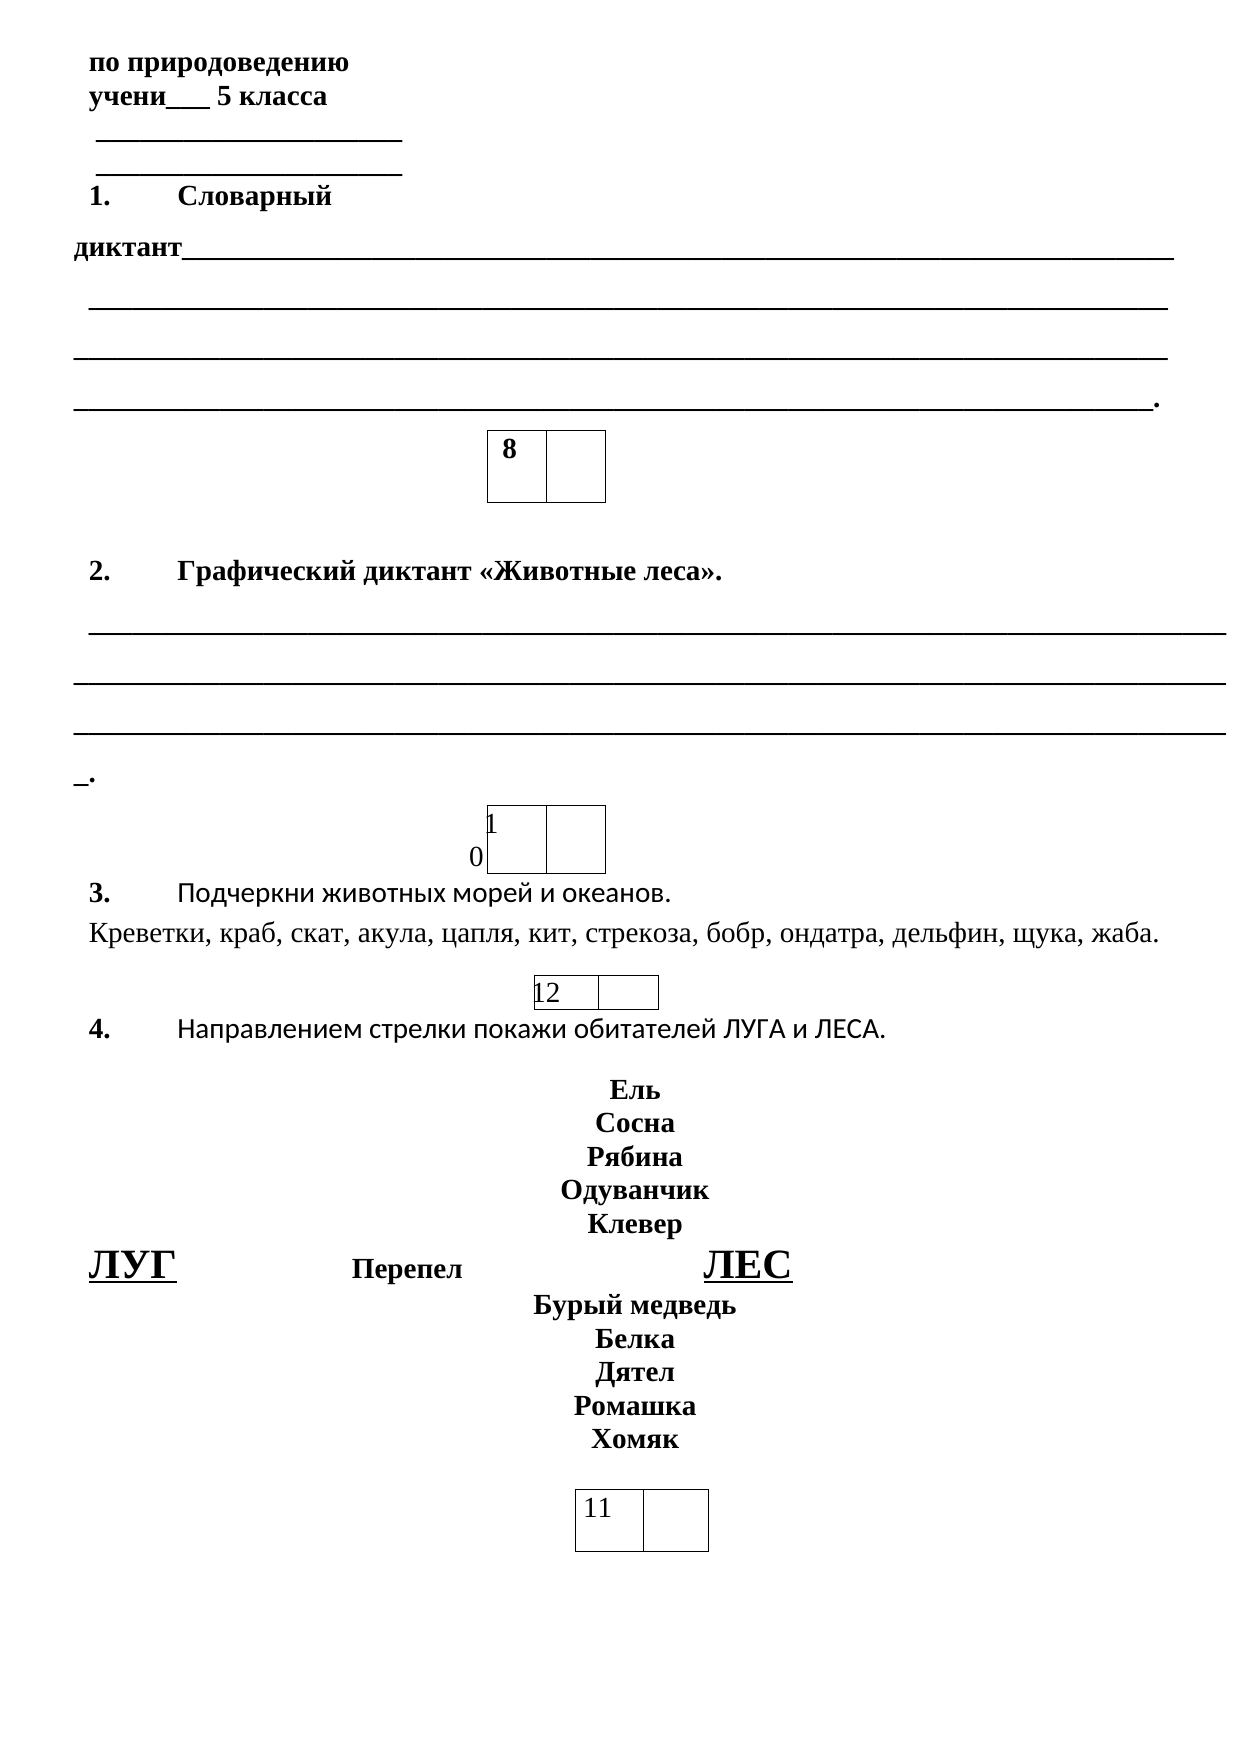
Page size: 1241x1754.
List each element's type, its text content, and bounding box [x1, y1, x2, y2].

list Словарный диктант____________________________________________________________________ [74, 178, 1181, 262]
text по природоведению [74, 44, 1181, 78]
text Сосна [74, 1105, 1181, 1139]
text Одуванчик [74, 1172, 1181, 1206]
text _____________________ [74, 145, 1181, 178]
table_header [547, 431, 605, 502]
text Дятел [74, 1354, 1181, 1388]
table_header 12 [535, 976, 598, 1009]
table_header [599, 976, 658, 1009]
list Подчеркни животных морей и океанов. [74, 874, 1181, 910]
text Бурый медведь [74, 1287, 1181, 1321]
text Хомяк [74, 1422, 1181, 1455]
list Креветки, краб, скат, акула, цапля, кит, стрекоза, бобр, ондатра, дельфин, щука, жаба. [74, 915, 1181, 949]
text ЛУГ Перепел ЛЕС [74, 1239, 1181, 1287]
table_header 11 [576, 1490, 643, 1551]
list _______________________________________________________________________________________________________________________________________________________________________________________________________________________________. [74, 279, 1181, 413]
table_header 8 [488, 431, 546, 502]
list _____________________________________________________________________________________________________________________________________________________________________________________________________________________________________________. [74, 604, 1240, 788]
text _____________________ [74, 111, 1181, 145]
list Направлением стрелки покажи обитателей ЛУГА и ЛЕСА. [74, 1010, 1181, 1046]
text Белка [74, 1321, 1181, 1354]
text Ромашка [74, 1388, 1181, 1422]
table_header [547, 806, 605, 873]
text Ель [74, 1072, 1181, 1105]
text Рябина [74, 1139, 1181, 1172]
text Клевер [74, 1206, 1181, 1239]
text учени___ 5 класса [74, 78, 1181, 111]
table_header 10 [488, 806, 546, 873]
list Графический диктант «Животные леса». [74, 553, 1181, 587]
table_header [644, 1490, 708, 1551]
